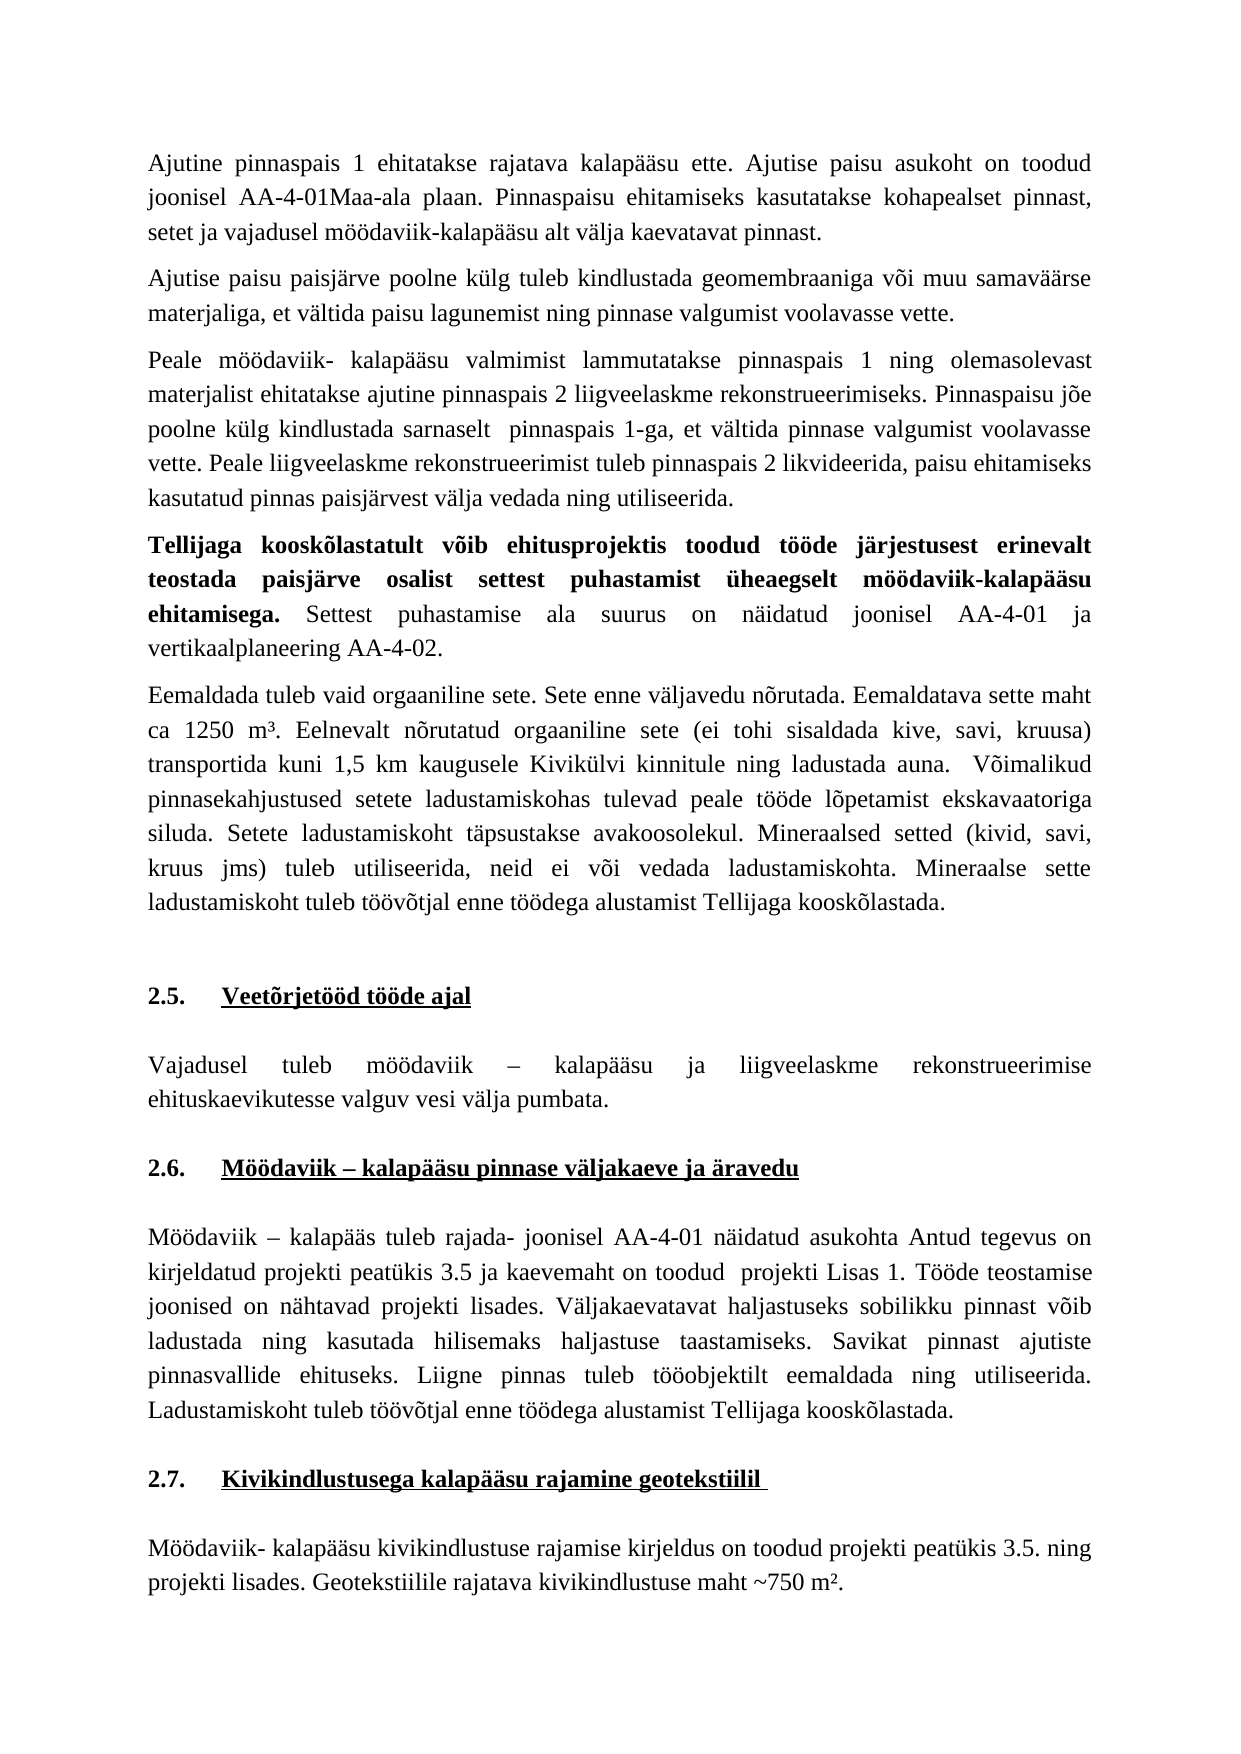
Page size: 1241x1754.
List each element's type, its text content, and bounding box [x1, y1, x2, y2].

list Möödaviik – kalapääsu pinnase väljakaeve ja äravedu [148, 1153, 1093, 1182]
list Kivikindlustusega kalapääsu rajamine geotekstiilil [148, 1464, 1093, 1493]
text Möödaviik- kalapääsu kivikindlustuse rajamise kirjeldus on toodud projekti peatükis 3.5. ning projekti lisades. Geotekstiilile rajatava kivikindlustuse maht ~750 m². [148, 1533, 1093, 1596]
text Tellijaga kooskõlastatult võib ehitusprojektis toodud tööde järjestusest erinevalt teostada paisjärve osalist settest puhastamist üheaegselt möödaviik-kalapääsu ehitamisega. Settest puhastamise ala suurus on näidatud joonisel AA-4-01 ja vertikaalplaneering AA-4-02. [148, 530, 1093, 662]
text Möödaviik – kalapääs tuleb rajada- joonisel AA-4-01 näidatud asukohta Antud tegevus on kirjeldatud projekti peatükis 3.5 ja kaevemaht on toodud projekti Lisas 1. Tööde teostamise joonised on nähtavad projekti lisades. Väljakaevatavat haljastuseks sobilikku pinnast võib ladustada ning kasutada hilisemaks haljastuse taastamiseks. Savikat pinnast ajutiste pinnasvallide ehituseks. Liigne pinnas tuleb tööobjektilt eemaldada ning utiliseerida. Ladustamiskoht tuleb töövõtjal enne töödega alustamist Tellijaga kooskõlastada. [148, 1222, 1093, 1424]
text Eemaldada tuleb vaid orgaaniline sete. Sete enne väljavedu nõrutada. Eemaldatava sette maht ca 1250 m³. Eelnevalt nõrutatud orgaaniline sete (ei tohi sisaldada kive, savi, kruusa) transportida kuni 1,5 km kaugusele Kivikülvi kinnitule ning ladustada auna. Võimalikud pinnasekahjustused setete ladustamiskohas tulevad peale tööde lõpetamist ekskavaatoriga siluda. Setete ladustamiskoht täpsustakse avakoosolekul. Mineraalsed setted (kivid, savi, kruus jms) tuleb utiliseerida, neid ei või vedada ladustamiskohta. Mineraalse sette ladustamiskoht tuleb töövõtjal enne töödega alustamist Tellijaga kooskõlastada. [148, 680, 1093, 916]
list Veetõrjetööd tööde ajal [148, 981, 1093, 1010]
text Ajutine pinnaspais 1 ehitatakse rajatava kalapääsu ette. Ajutise paisu asukoht on toodud joonisel AA-4-01Maa-ala plaan. Pinnaspaisu ehitamiseks kasutatakse kohapealset pinnast, setet ja vajadusel möödaviik-kalapääsu alt välja kaevatavat pinnast. [148, 148, 1093, 245]
text Peale möödaviik- kalapääsu valmimist lammutatakse pinnaspais 1 ning olemasolevast materjalist ehitatakse ajutine pinnaspais 2 liigveelaskme rekonstrueerimiseks. Pinnaspaisu jõe poolne külg kindlustada sarnaselt pinnaspais 1-ga, et vältida pinnase valgumist voolavasse vette. Peale liigveelaskme rekonstrueerimist tuleb pinnaspais 2 likvideerida, paisu ehitamiseks kasutatud pinnas paisjärvest välja vedada ning utiliseerida. [148, 345, 1093, 512]
text Ajutise paisu paisjärve poolne külg tuleb kindlustada geomembraaniga või muu samaväärse materjaliga, et vältida paisu lagunemist ning pinnase valgumist voolavasse vette. [148, 263, 1093, 327]
text Vajadusel tuleb möödaviik – kalapääsu ja liigveelaskme rekonstrueerimise ehituskaevikutesse valguv vesi välja pumbata. [148, 1050, 1093, 1113]
